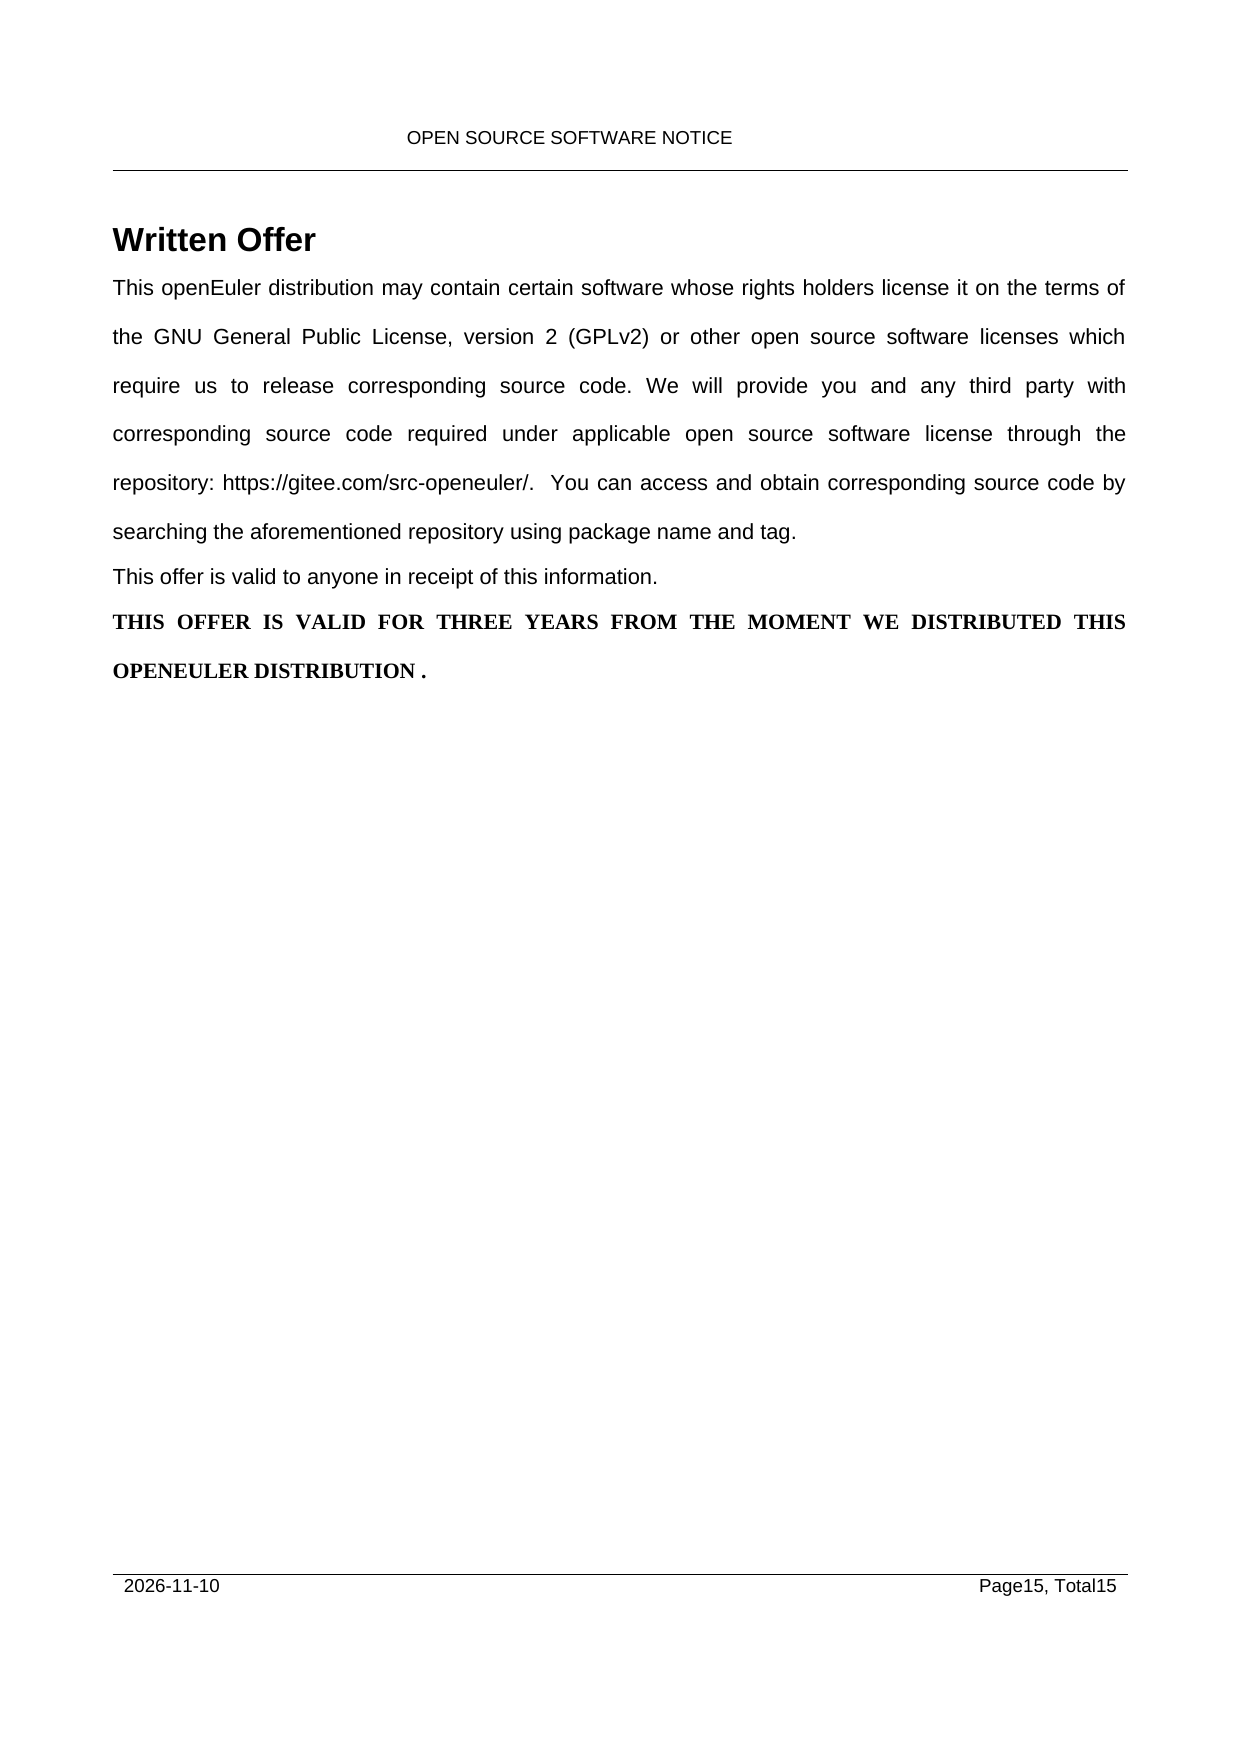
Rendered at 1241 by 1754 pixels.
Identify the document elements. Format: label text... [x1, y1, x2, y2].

text THIS OFFER IS VALID FOR THREE YEARS FROM THE MOMENT WE DISTRIBUTED THIS OPENEULER DISTRIBUTION . [112, 605, 1128, 687]
text This offer is valid to anyone in receipt of this information. [112, 560, 1128, 593]
text Written Offer [112, 206, 1128, 271]
text This openEuler distribution may contain certain software whose rights holders license it on the terms of the GNU General Public License, version 2 (GPLv2) or other open source software licenses which require us to release corresponding source code. We will provide you and any third party with corresponding source code required under applicable open source software license through the repository: https://gitee.com/src-openeuler/. You can access and obtain corresponding source code by searching the aforementioned repository using package name and tag. [112, 271, 1128, 548]
